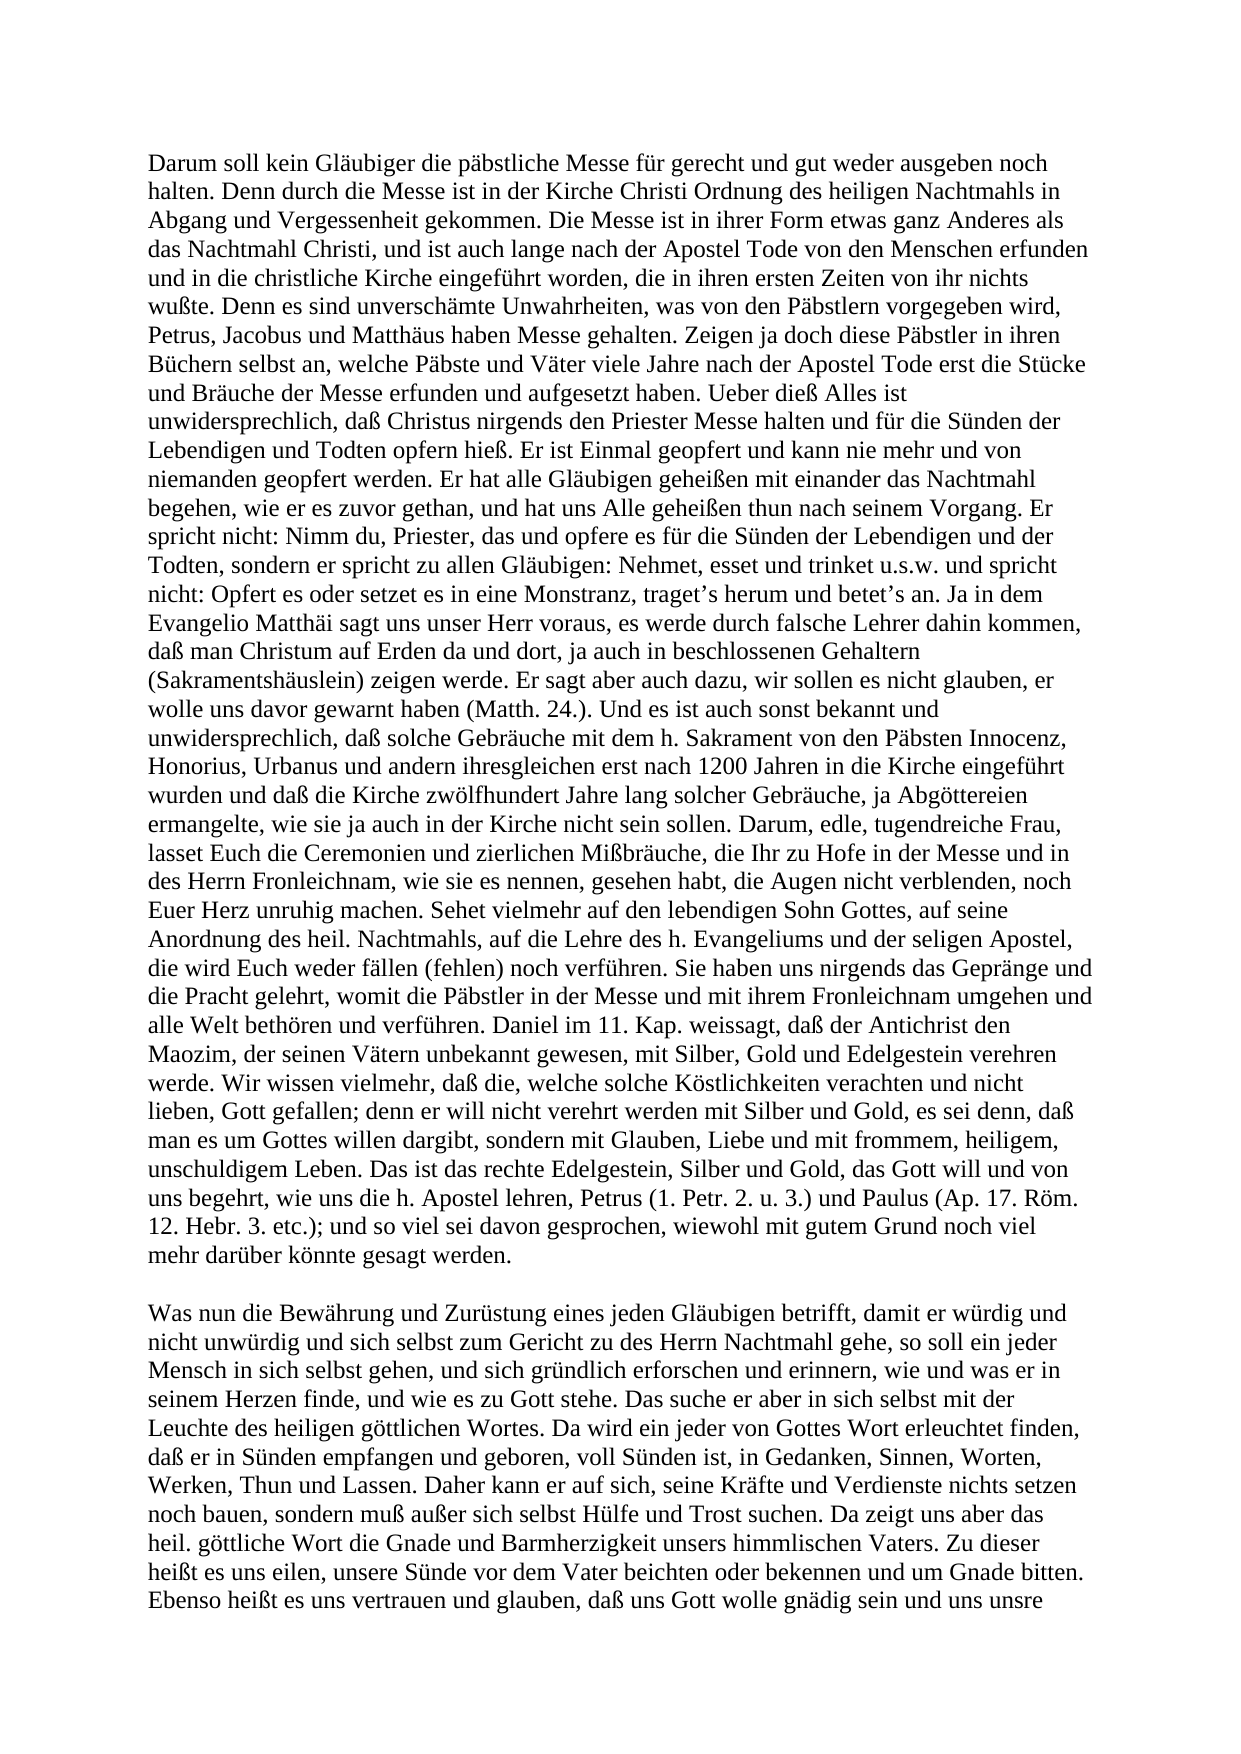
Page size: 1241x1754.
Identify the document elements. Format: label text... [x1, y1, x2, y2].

text Darum soll kein Gläubiger die päbstliche Messe für gerecht und gut weder ausgeben noch halten. Denn durch die Messe ist in der Kirche Christi Ordnung des heiligen Nachtmahls in Abgang und Vergessenheit gekommen. Die Messe ist in ihrer Form etwas ganz Anderes als das Nachtmahl Christi, und ist auch lange nach der Apostel Tode von den Menschen erfunden und in die christliche Kirche eingeführt worden, die in ihren ersten Zeiten von ihr nichts wußte. Denn es sind unverschämte Unwahrheiten, was von den Päbstlern vorgegeben wird, Petrus, Jacobus und Matthäus haben Messe gehalten. Zeigen ja doch diese Päbstler in ihren Büchern selbst an, welche Päbste und Väter viele Jahre nach der Apostel Tode erst die Stücke und Bräuche der Messe erfunden und aufgesetzt haben. Ueber dieß Alles ist unwidersprechlich, daß Christus nirgends den Priester Messe halten und für die Sünden der Lebendigen und Todten opfern hieß. Er ist Einmal geopfert und kann nie mehr und von niemanden geopfert werden. Er hat alle Gläubigen geheißen mit einander das Nachtmahl begehen, wie er es zuvor gethan, und hat uns Alle geheißen thun nach seinem Vorgang. Er spricht nicht: Nimm du, Priester, das und opfere es für die Sünden der Lebendigen und der Todten, sondern er spricht zu allen Gläubigen: Nehmet, esset und trinket u.s.w. und spricht nicht: Opfert es oder setzet es in eine Monstranz, traget’s herum und betet’s an. Ja in dem Evangelio Matthäi sagt uns unser Herr voraus, es werde durch falsche Lehrer dahin kommen, daß man Christum auf Erden da und dort, ja auch in beschlossenen Gehaltern (Sakramentshäuslein) zeigen werde. Er sagt aber auch dazu, wir sollen es nicht glauben, er wolle uns davor gewarnt haben (Matth. 24.). Und es ist auch sonst bekannt und unwidersprechlich, daß solche Gebräuche mit dem h. Sakrament von den Päbsten Innocenz, Honorius, Urbanus und andern ihresgleichen erst nach 1200 Jahren in die Kirche eingeführt wurden und daß die Kirche zwölfhundert Jahre lang solcher Gebräuche, ja Abgöttereien ermangelte, wie sie ja auch in der Kirche nicht sein sollen. Darum, edle, tugendreiche Frau, lasset Euch die Ceremonien und zierlichen Mißbräuche, die Ihr zu Hofe in der Messe und in des Herrn Fronleichnam, wie sie es nennen, gesehen habt, die Augen nicht verblenden, noch Euer Herz unruhig machen. Sehet vielmehr auf den lebendigen Sohn Gottes, auf seine Anordnung des heil. Nachtmahls, auf die Lehre des h. Evangeliums und der seligen Apostel, die wird Euch weder fällen (fehlen) noch verführen. Sie haben uns nirgends das Gepränge und die Pracht gelehrt, womit die Päbstler in der Messe und mit ihrem Fronleichnam umgehen und alle Welt bethören und verführen. Daniel im 11. Kap. weissagt, daß der Antichrist den Maozim, der seinen Vätern unbekannt gewesen, mit Silber, Gold und Edelgestein verehren werde. Wir wissen vielmehr, daß die, welche solche Köstlichkeiten verachten und nicht lieben, Gott gefallen; denn er will nicht verehrt werden mit Silber und Gold, es sei denn, daß man es um Gottes willen dargibt, sondern mit Glauben, Liebe und mit frommem, heiligem, unschuldigem Leben. Das ist das rechte Edelgestein, Silber und Gold, das Gott will und von uns begehrt, wie uns die h. Apostel lehren, Petrus (1. Petr. 2. u. 3.) und Paulus (Ap. 17. Röm. 12. Hebr. 3. etc.); und so viel sei davon gesprochen, wiewohl mit gutem Grund noch viel mehr darüber könnte gesagt werden. [148, 148, 1093, 1269]
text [148, 1298, 1093, 1614]
